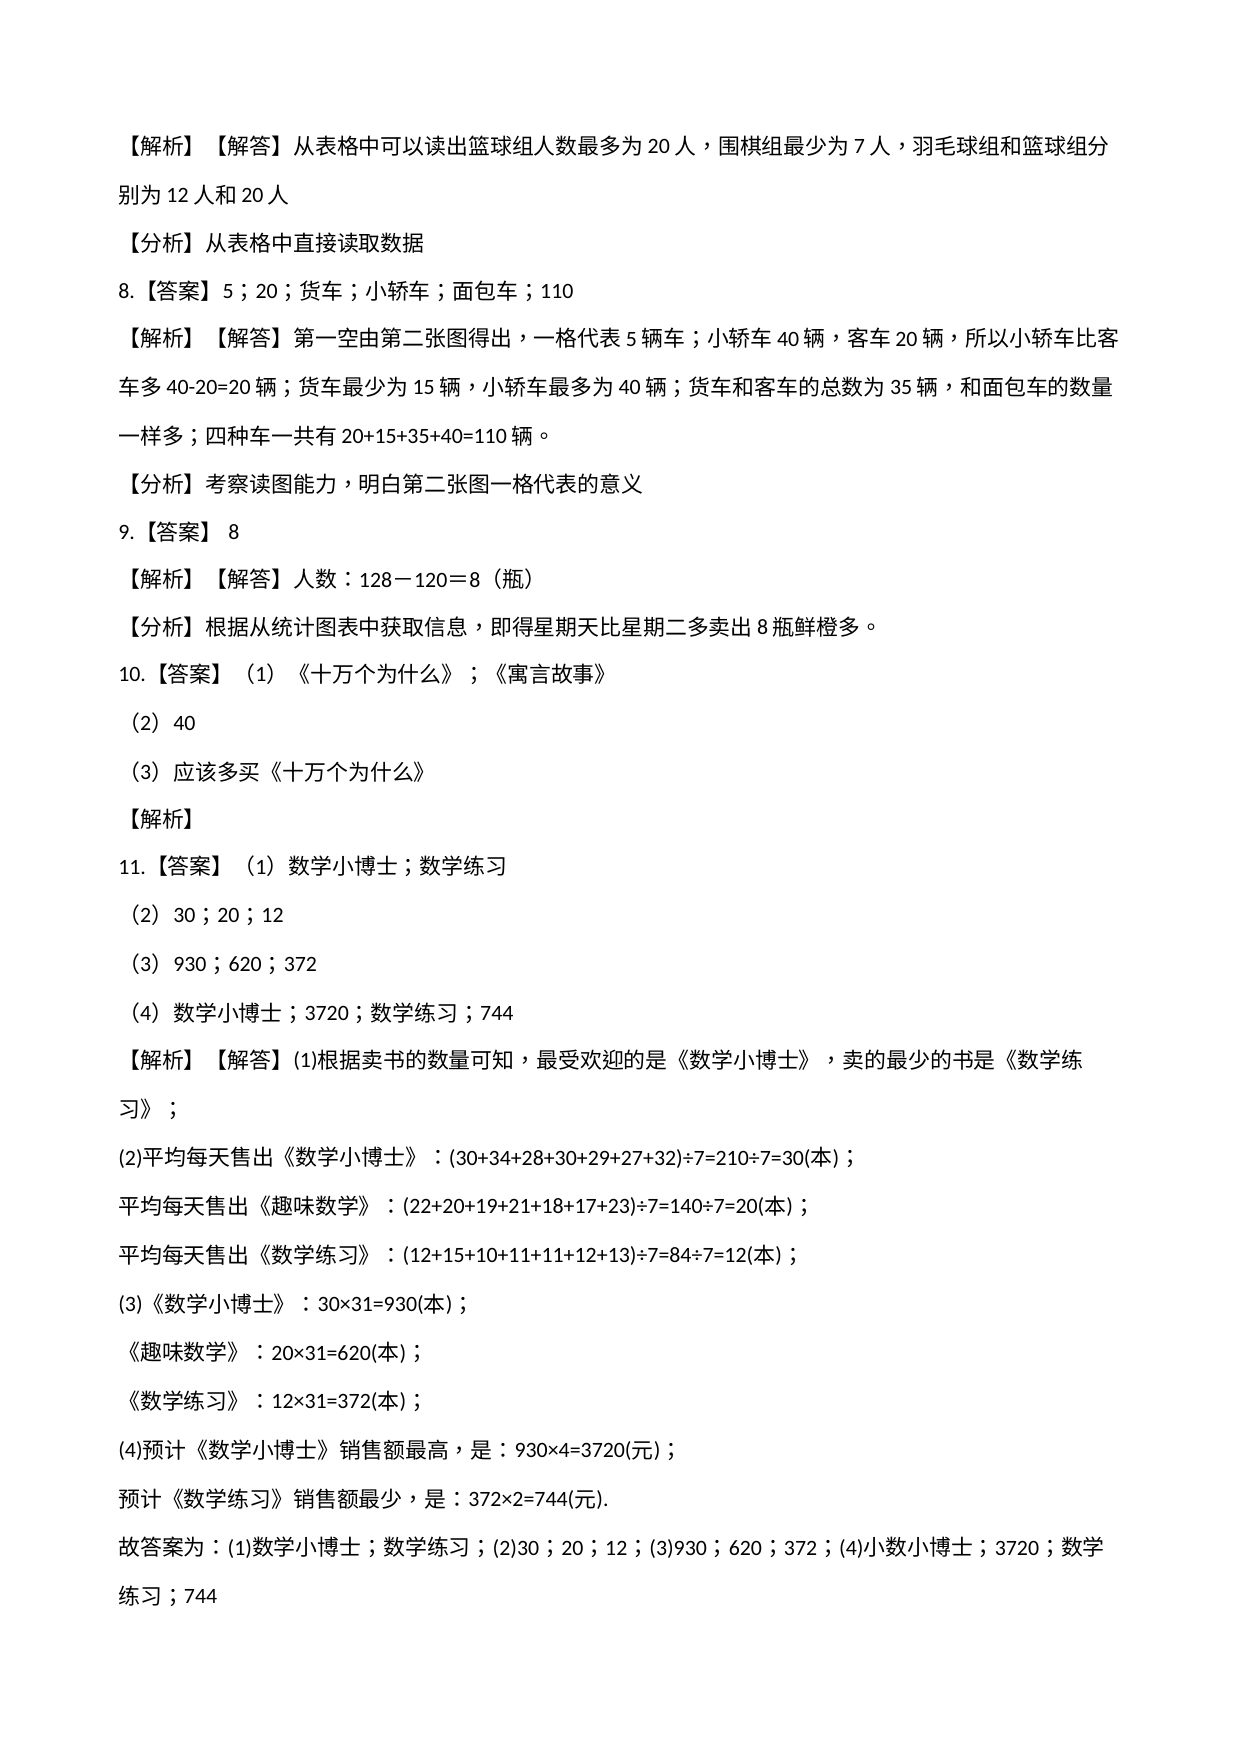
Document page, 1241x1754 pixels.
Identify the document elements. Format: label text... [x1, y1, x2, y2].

text 10.【答案】（1）《十万个为什么》；《寓言故事》 （2）40 （3）应该多买《十万个为什么》 [118, 658, 1122, 788]
text 【解析】 [118, 802, 1122, 835]
text 【解析】【解答】从表格中可以读出篮球组人数最多为20人，围棋组最少为7人，羽毛球组和篮球组分别为12人和20人 【分析】从表格中直接读取数据 [118, 129, 1122, 259]
text 8.【答案】5；20；货车；小轿车；面包车；110 [118, 274, 1122, 307]
text 9.【答案】 8 [118, 515, 1122, 548]
text 11.【答案】（1）数学小博士；数学练习 （2）30；20；12 （3）930；620；372 （4）数学小博士；3720；数学练习；744 [118, 850, 1122, 1029]
text 【解析】【解答】(1)根据卖书的数量可知，最受欢迎的是《数学小博士》，卖的最少的书是《数学练习》； (2)平均每天售出《数学小博士》：(30+34+28+30+29+27+32)÷7=210÷7=30(本)； 平均每天售出《趣味数学》：(22+20+19+21+18+17+23)÷7=140÷7=20(本)； 平均每天售出《数学练习》：(12+15+10+11+11+12+13)÷7=84÷7=12(本)； (3)《数学小博士》：30×31=930(本)； 《趣味数学》：20×31=620(本)； 《数学练习》：12×31=372(本)； (4)预计《数学小博士》销售额最高，是：930×4=3720(元)； 预计《数学练习》销售额最少，是：372×2=744(元). 故答案为：(1)数学小博士；数学练习；(2)30；20；12；(3)930；620；372；(4)小数小博士；3720；数学练习；744 [118, 1043, 1122, 1612]
text 【解析】【解答】第一空由第二张图得出，一格代表5辆车；小轿车40辆，客车20辆，所以小轿车比客车多40-20=20辆；货车最少为15辆，小轿车最多为40辆；货车和客车的总数为35辆，和面包车的数量一样多；四种车一共有20+15+35+40=110辆。 【分析】考察读图能力，明白第二张图一格代表的意义 [118, 322, 1122, 501]
text 【分析】根据从统计图表中获取信息，即得星期天比星期二多卖出8瓶鲜橙多。 [118, 610, 1122, 643]
text 【解析】【解答】人数：128－120＝8（瓶） [118, 563, 1122, 595]
